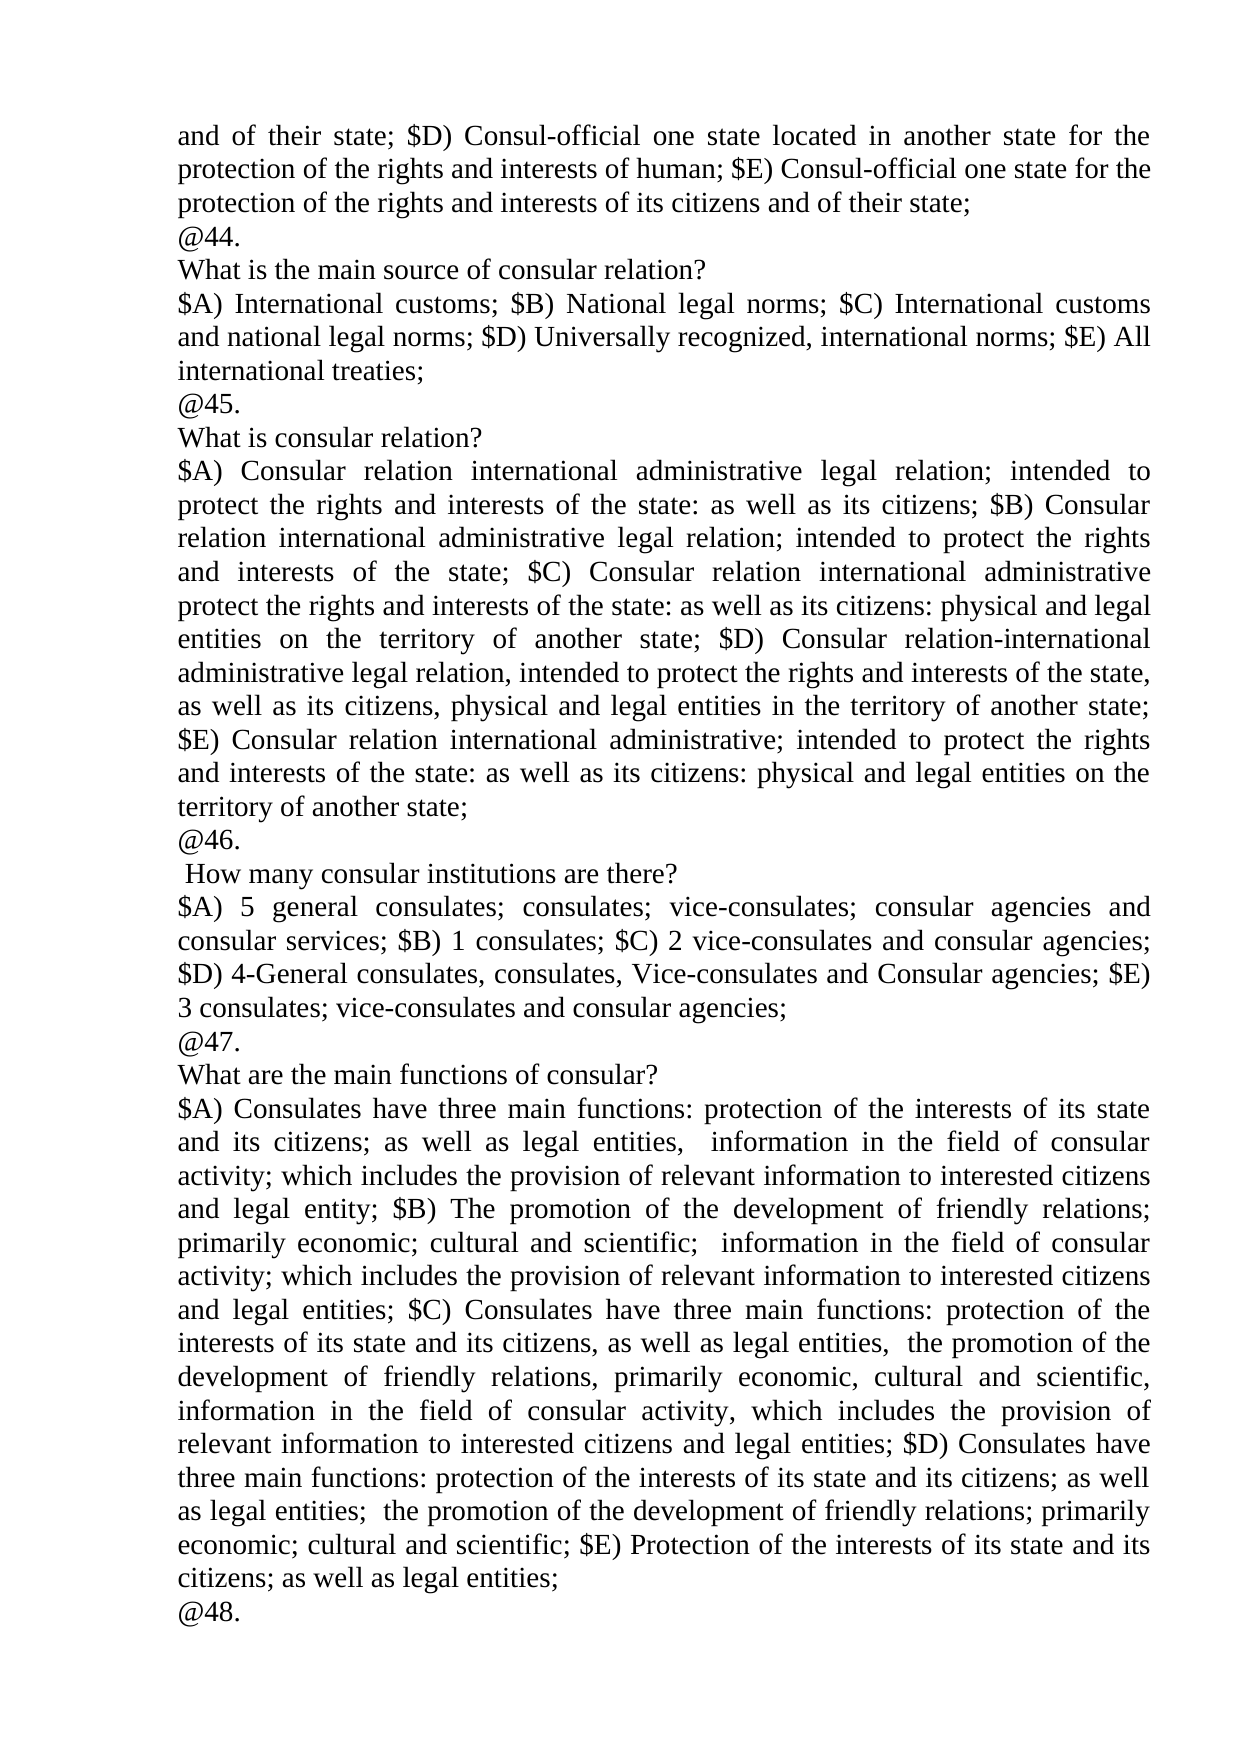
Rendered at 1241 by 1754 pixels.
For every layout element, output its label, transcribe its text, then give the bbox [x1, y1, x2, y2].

text $A) Consular relation international administrative legal relation; intended to protect the rights and interests of the state: as well as its citizens; $B) Consular relation international administrative legal relation; intended to protect the rights and interests of the state; $C) Consular relation international administrative protect the rights and interests of the state: as well as its citizens: physical and legal entities on the territory of another state; $D) Consular relation-international administrative legal relation, intended to protect the rights and interests of the state, as well as its citizens, physical and legal entities in the territory of another state; $E) Consular relation international administrative; intended to protect the rights and interests of the state: as well as its citizens: physical and legal entities on the territory of another state; [177, 453, 1152, 822]
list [177, 118, 1152, 219]
text @44. [177, 219, 1152, 252]
text @46. [177, 822, 1152, 856]
text How many consular institutions are there? [177, 856, 1152, 889]
text What is consular relation? [177, 420, 1152, 453]
text @47. [177, 1024, 1152, 1057]
text @48. [177, 1594, 1152, 1627]
text @45. [177, 386, 1152, 420]
text $A) 5 general consulates; consulates; vice-consulates; consular agencies and consular services; $B) 1 consulates; $C) 2 vice-consulates and consular agencies; $D) 4-General consulates, consulates, Vice-consulates and Consular agencies; $E) 3 consulates; vice-consulates and consular agencies; [177, 889, 1152, 1024]
text What is the main source of consular relation? [177, 252, 1152, 286]
text What are the main functions of consular? [177, 1057, 1152, 1091]
text $A) International customs; $B) National legal norms; $C) International customs and national legal norms; $D) Universally recognized, international norms; $E) All international treaties; [177, 286, 1152, 386]
text $A) Consulates have three main functions: protection of the interests of its state and its citizens; as well as legal entities, information in the field of consular activity; which includes the provision of relevant information to interested citizens and legal entity; $B) The promotion of the development of friendly relations; primarily economic; cultural and scientific; information in the field of consular activity; which includes the provision of relevant information to interested citizens and legal entities; $C) Consulates have three main functions: protection of the interests of its state and its citizens, as well as legal entities, the promotion of the development of friendly relations, primarily economic, cultural and scientific, information in the field of consular activity, which includes the provision of relevant information to interested citizens and legal entities; $D) Consulates have three main functions: protection of the interests of its state and its citizens; as well as legal entities; the promotion of the development of friendly relations; primarily economic; cultural and scientific; $E) Protection of the interests of its state and its citizens; as well as legal entities; [177, 1091, 1152, 1594]
